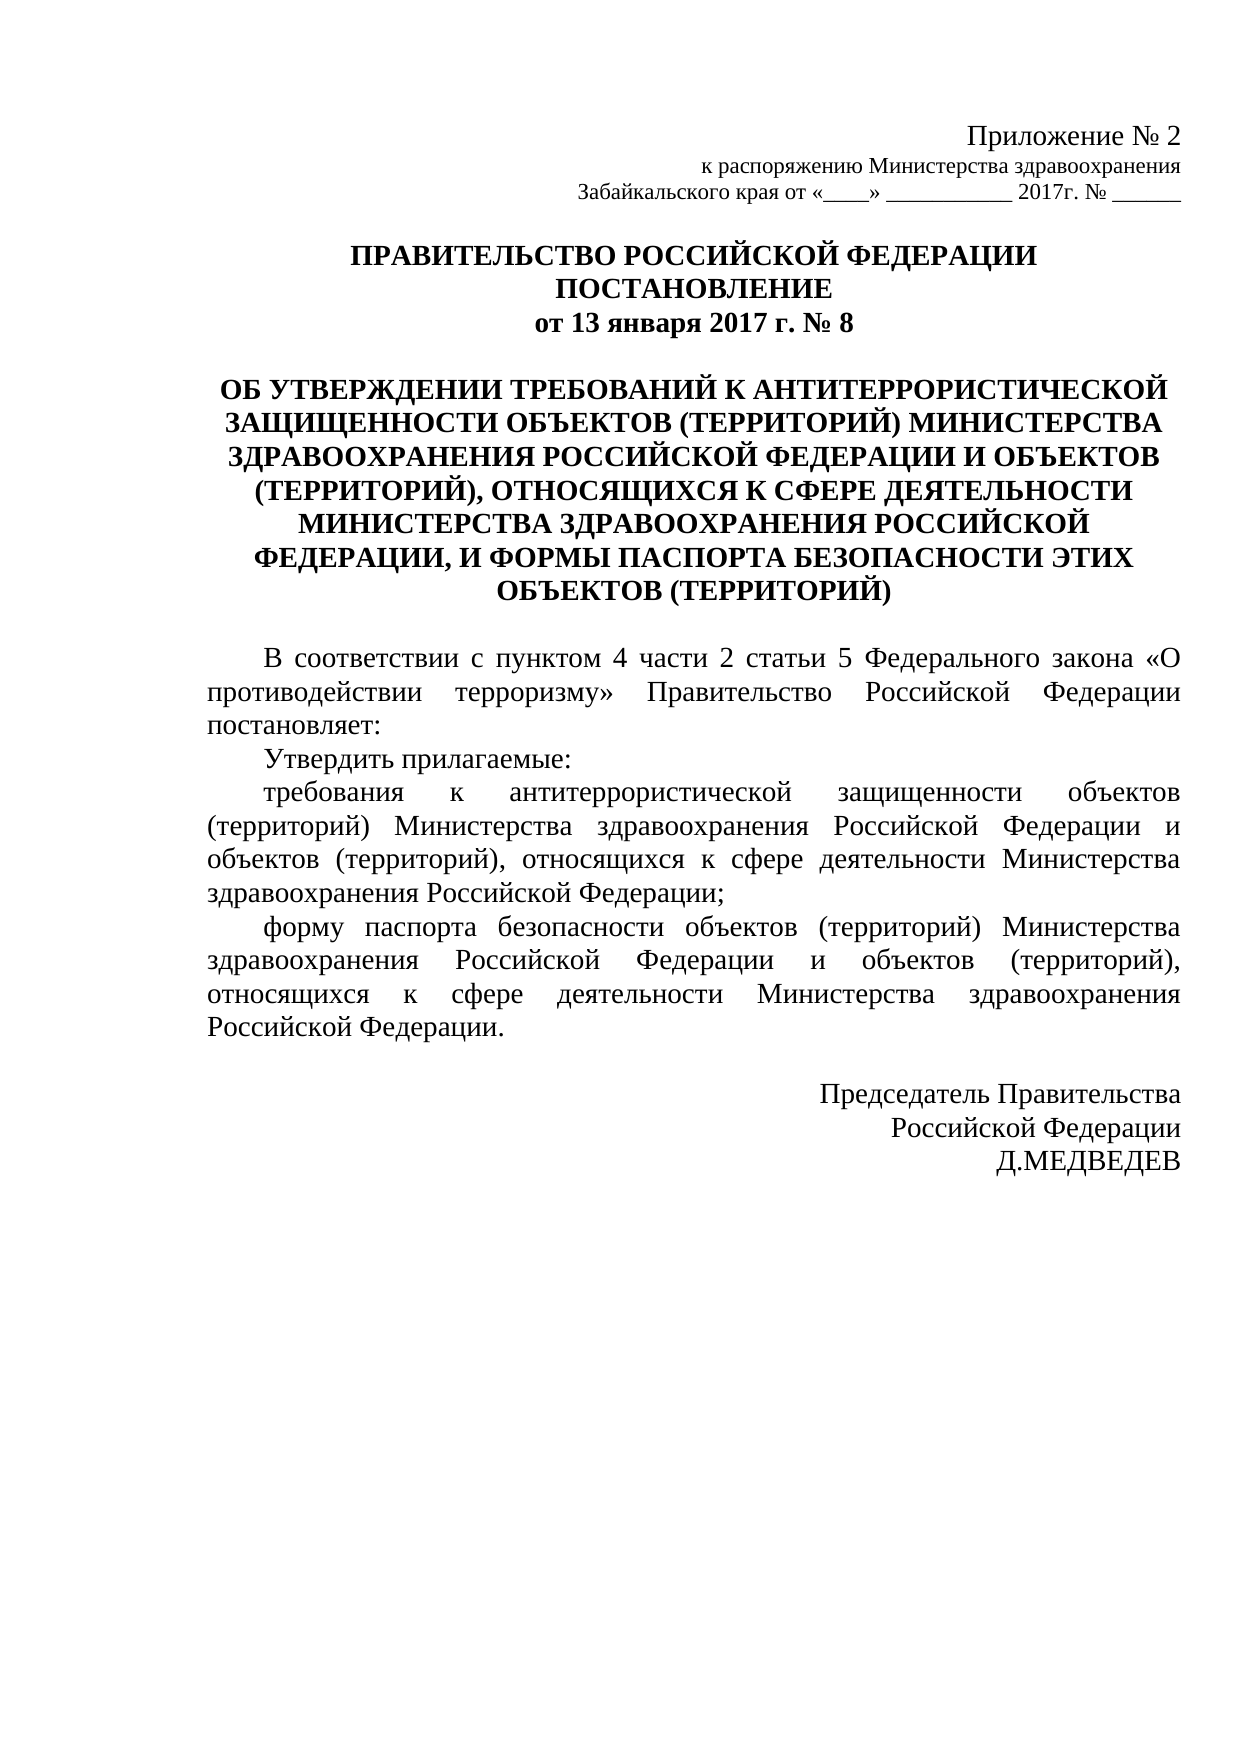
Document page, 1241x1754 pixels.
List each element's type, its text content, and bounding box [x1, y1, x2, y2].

text В соответствии с пунктом 4 части 2 статьи 5 Федерального закона «О противодействии терроризму» Правительство Российской Федерации постановляет: [207, 640, 1181, 741]
title ПРАВИТЕЛЬСТВО РОССИЙСКОЙ ФЕДЕРАЦИИ [207, 238, 1181, 271]
text к распоряжению Министерства здравоохранения [207, 152, 1181, 178]
text требования к антитеррористической защищенности объектов (территорий) Министерства здравоохранения Российской Федерации и объектов (территорий), относящихся к сфере деятельности Министерства здравоохранения Российской Федерации; [207, 774, 1181, 909]
title ОБ УТВЕРЖДЕНИИ ТРЕБОВАНИЙ К АНТИТЕРРОРИСТИЧЕСКОЙ ЗАЩИЩЕННОСТИ ОБЪЕКТОВ (ТЕРРИТОРИЙ) МИНИСТЕРСТВА ЗДРАВООХРАНЕНИЯ РОССИЙСКОЙ ФЕДЕРАЦИИ И ОБЪЕКТОВ (ТЕРРИТОРИЙ), ОТНОСЯЩИХСЯ К СФЕРЕ ДЕЯТЕЛЬНОСТИ МИНИСТЕРСТВА ЗДРАВООХРАНЕНИЯ РОССИЙСКОЙ ФЕДЕРАЦИИ, И ФОРМЫ ПАСПОРТА БЕЗОПАСНОСТИ ЭТИХ ОБЪЕКТОВ (ТЕРРИТОРИЙ) [207, 372, 1181, 607]
text Председатель Правительства [207, 1076, 1181, 1110]
text Д.МЕДВЕДЕВ [207, 1143, 1181, 1177]
title от 13 января 2017 г. № 8 [207, 305, 1181, 338]
text Российской Федерации [207, 1110, 1181, 1143]
text Забайкальского края от «____» ___________ 2017г. № ______ [207, 178, 1181, 204]
title ПОСТАНОВЛЕНИЕ [207, 271, 1181, 305]
text форму паспорта безопасности объектов (территорий) Министерства здравоохранения Российской Федерации и объектов (территорий), относящихся к сфере деятельности Министерства здравоохранения Российской Федерации. [207, 909, 1181, 1043]
text Утвердить прилагаемые: [207, 741, 1181, 774]
text Приложение № 2 [207, 118, 1181, 152]
